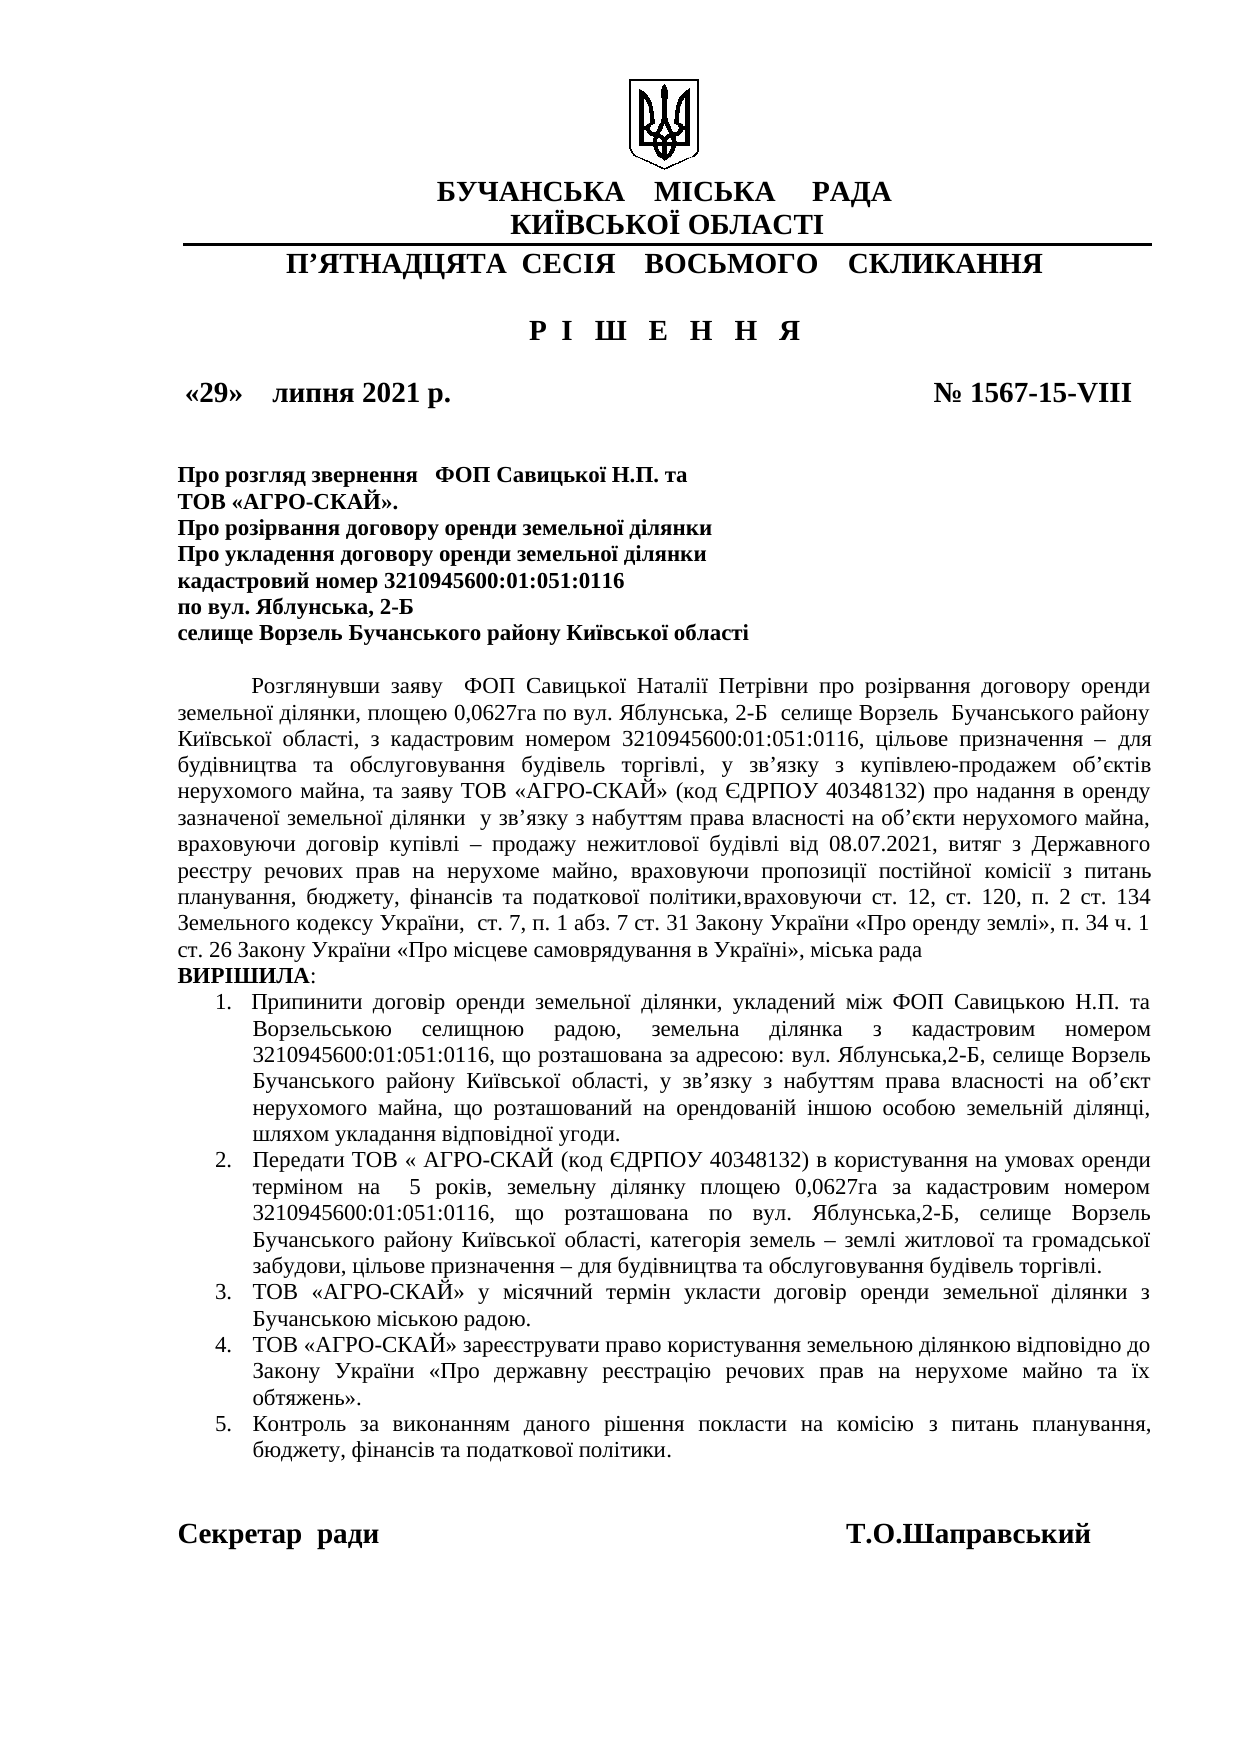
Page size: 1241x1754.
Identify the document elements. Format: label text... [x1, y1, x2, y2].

list Передати ТОВ « АГРО-СКАЙ (код ЄДРПОУ 40348132) в користування на умовах оренди терміном на 5 років, земельну ділянку площею 0,0627га за кадастровим номером 3210945600:01:051:0116, що розташована по вул. Яблунська,2-Б, селище Ворзель Бучанського району Київської області, категорія земель – землі житлової та громадської забудови, цільове призначення – для будівництва та обслуговування будівель торгівлі. [215, 1147, 1152, 1278]
text ТОВ «АГРО-СКАЙ». [177, 488, 1152, 514]
text Розглянувши заяву ФОП Савицької Наталії Петрівни про розірвання договору оренди земельної ділянки, площею 0,0627га по вул. Яблунська, 2-Б селище Ворзель Бучанського району Київської області, з кадастровим номером 3210945600:01:051:0116, цільове призначення – для будівництва та обслуговування будівель торгівлі, у зв’язку з купівлею-продажем об’єктів нерухомого майна, та заяву ТОВ «АГРО-СКАЙ» (код ЄДРПОУ 40348132) про надання в оренду зазначеної земельної ділянки у зв’язку з набуттям права власності на об’єкти нерухомого майна, враховуючи договір купівлі – продажу нежитлової будівлі від 08.07.2021, витяг з Державного реєстру речових прав на нерухоме майно, враховуючи пропозиції постійної комісії з питань планування, бюджету, фінансів та податкової політики,враховуючи ст. 12, ст. 120, п. 2 ст. 134 Земельного кодексу України, ст. 7, п. 1 абз. 7 ст. 31 Закону України «Про оренду землі», п. 34 ч. 1 ст. 26 Закону України «Про місцеве самоврядування в Україні», міська рада [177, 672, 1152, 962]
list Контроль за виконанням даного рішення покласти на комісію з питань планування, бюджету, фінансів та податкової політики. [215, 1410, 1152, 1463]
text «29» липня 2021 р. № 1567-15-VIIІ [177, 375, 1152, 408]
text селище Ворзель Бучанського району Київської області [177, 619, 1152, 646]
text П’ЯТНАДЦЯТА СЕСІЯ ВОСЬМОГО СКЛИКАННЯ [177, 246, 1152, 280]
list ТОВ «АГРО-СКАЙ» зареєструвати право користування земельною ділянкою відповідно до Закону України «Про державну реєстрацію речових прав на нерухоме майно та їх обтяжень». [215, 1331, 1152, 1410]
list ТОВ «АГРО-СКАЙ» у місячний термін укласти договір оренди земельної ділянки з Бучанською міською радою. [215, 1278, 1152, 1331]
text ВИРІШИЛА: [177, 962, 1152, 988]
text по вул. Яблунська, 2-Б [177, 593, 1152, 619]
text Про укладення договору оренди земельної ділянки [177, 540, 1152, 567]
text КИЇВСЬКОЇ ОБЛАСТІ [183, 207, 1152, 243]
text Про розірвання договору оренди земельної ділянки [177, 514, 1152, 540]
text Секретар ради Т.О.Шаправський [177, 1516, 1152, 1549]
text Про розгляд звернення ФОП Савицької Н.П. та [177, 461, 1152, 488]
text БУЧАНСЬКА МІСЬКА РАДА [177, 174, 1152, 207]
list Припинити договір оренди земельної ділянки, укладений між ФОП Савицькою Н.П. та Ворзельською селищною радою, земельна ділянка з кадастровим номером 3210945600:01:051:0116, що розташована за адресою: вул. Яблунська,2-Б, селище Ворзель Бучанського району Київської області, у зв’язку з набуттям права власності на об’єкт нерухомого майна, що розташований на орендованій іншою особою земельній ділянці, шляхом укладання відповідної угоди. [215, 988, 1152, 1147]
text кадастровий номер 3210945600:01:051:0116 [177, 567, 1152, 593]
text Р І Ш Е Н Н Я [177, 313, 1152, 347]
